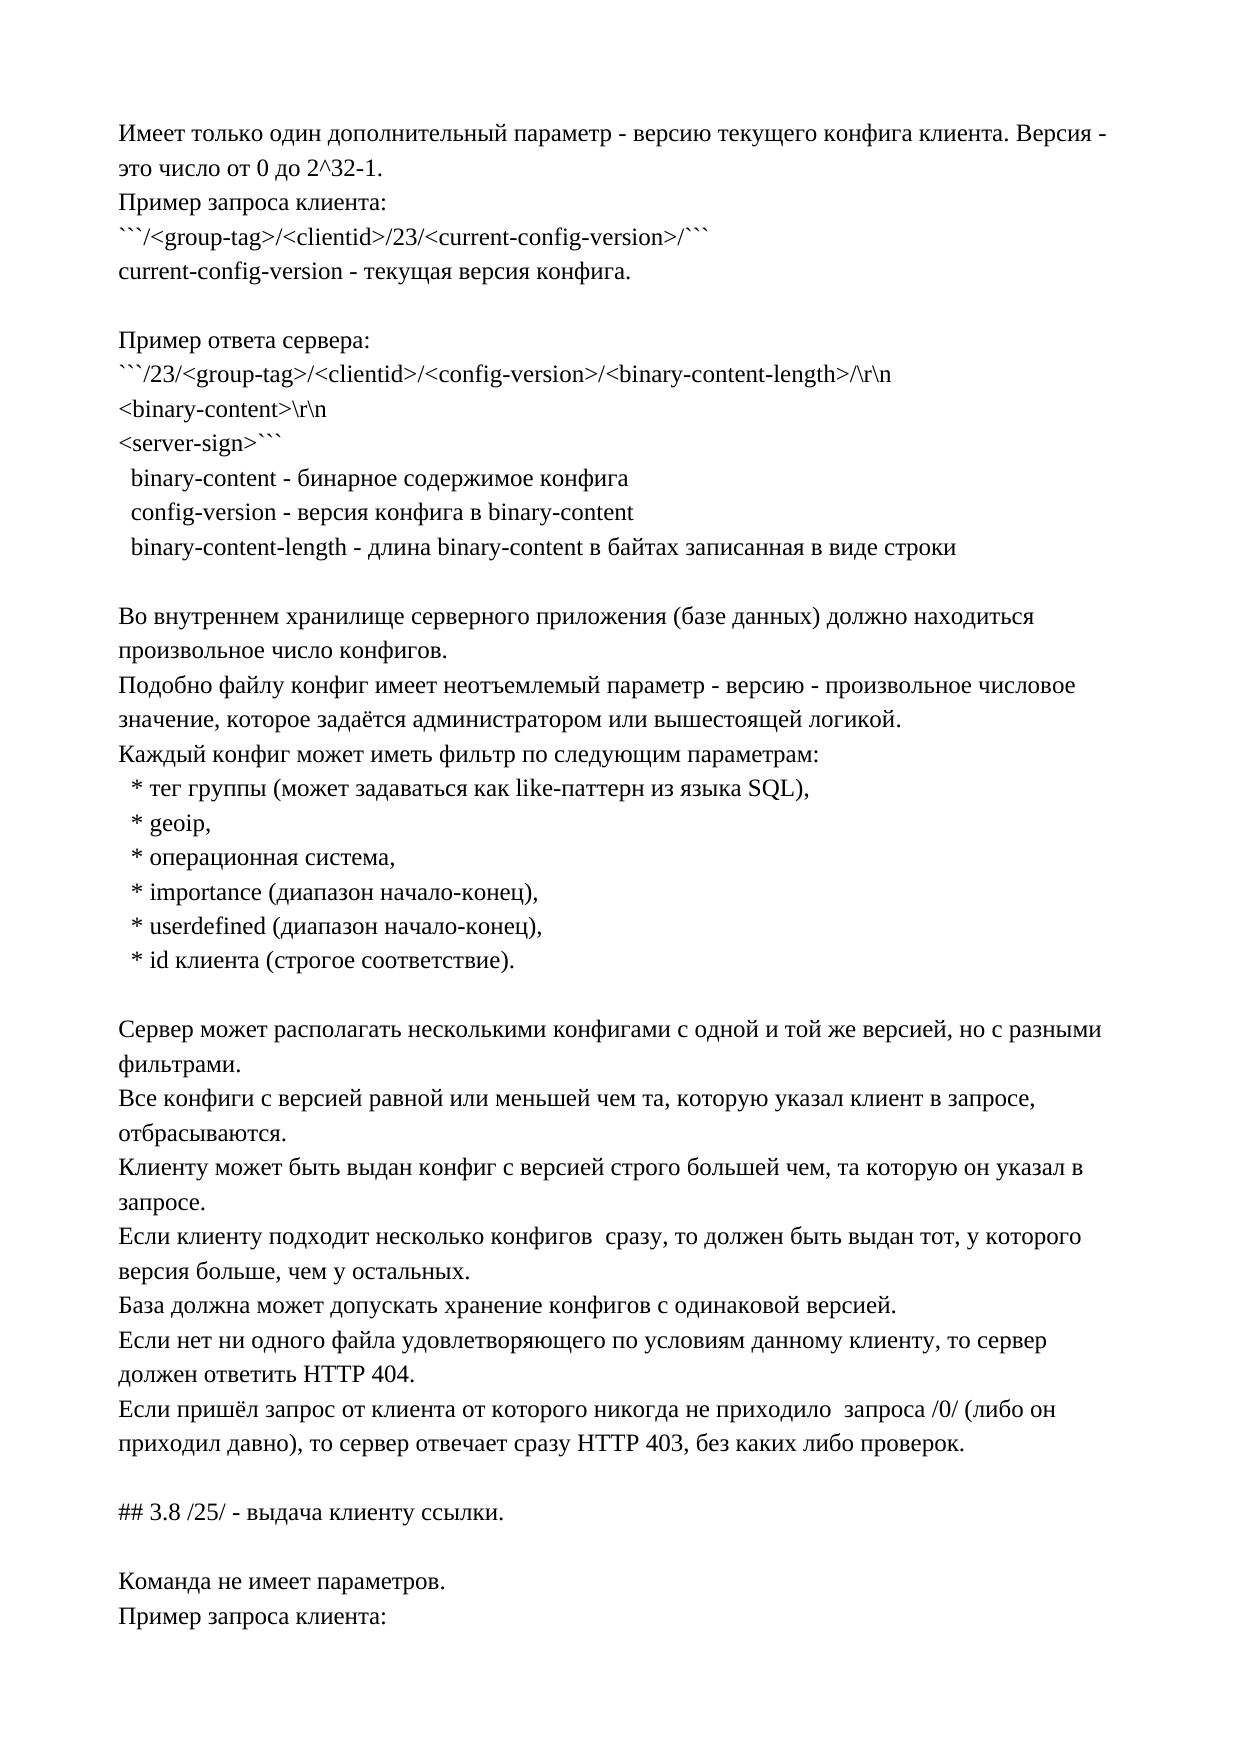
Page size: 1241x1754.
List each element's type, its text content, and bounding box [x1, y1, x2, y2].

text config-version - версия конфига в binary-content [118, 497, 1122, 526]
text Сервер может располагать несколькими конфигами с одной и той же версией, но с разными фильтрами. [118, 1014, 1122, 1078]
text Если нет ни одного файла удовлетворяющего по условиям данному клиенту, то сервер должен ответить HTTP 404. [118, 1325, 1122, 1388]
text Пример запроса клиента: [118, 1601, 1122, 1629]
text Если пришёл запрос от клиента от которого никогда не приходило запроса /0/ (либо он приходил давно), то сервер отвечает сразу HTTP 403, без каких либо проверок. [118, 1394, 1122, 1457]
text * тег группы (может задаваться как like-паттерн из языка SQL), [118, 773, 1122, 802]
text Команда не имеет параметров. [118, 1566, 1122, 1595]
text Во внутреннем хранилище серверного приложения (базе данных) должно находиться произвольное число конфигов. [118, 601, 1122, 664]
text ```/23/<group-tag>/<clientid>/<config-version>/<binary-content-length>/\r\n [118, 359, 1122, 388]
text Клиенту может быть выдан конфиг с версией строго большей чем, та которую он указал в запросе. [118, 1152, 1122, 1216]
text <binary-content>\r\n [118, 394, 1122, 423]
text * geoip, [118, 808, 1122, 836]
text * id клиента (строгое соответствие). [118, 946, 1122, 974]
text Имеет только один дополнительный параметр - версию текущего конфига клиента. Версия - это число от 0 до 2^32-1. [118, 118, 1122, 181]
text Пример ответа сервера: [118, 325, 1122, 354]
text binary-content - бинарное содержимое конфига [118, 463, 1122, 492]
text current-config-version - текущая версия конфига. [118, 256, 1122, 285]
text Если клиенту подходит несколько конфигов сразу, то должен быть выдан тот, у которого версия больше, чем у остальных. [118, 1221, 1122, 1285]
text <server-sign>``` [118, 428, 1122, 457]
text Подобно файлу конфиг имеет неотъемлемый параметр - версию - произвольное числовое значение, которое задаётся администратором или вышестоящей логикой. [118, 670, 1122, 733]
text Все конфиги с версией равной или меньшей чем та, которую указал клиент в запросе, отбрасываются. [118, 1083, 1122, 1147]
text ```/<group-tag>/<clientid>/23/<current-config-version>/``` [118, 222, 1122, 250]
text * операционная система, [118, 842, 1122, 871]
text * userdefined (диапазон начало-конец), [118, 911, 1122, 940]
text * importance (диапазон начало-конец), [118, 877, 1122, 905]
text binary-content-length - длина binary-content в байтах записанная в виде строки [118, 532, 1122, 561]
text Каждый конфиг может иметь фильтр по следующим параметрам: [118, 739, 1122, 767]
text Пример запроса клиента: [118, 187, 1122, 216]
text ## 3.8 /25/ - выдача клиенту ссылки. [118, 1497, 1122, 1526]
text База должна может допускать хранение конфигов с одинаковой версией. [118, 1290, 1122, 1319]
